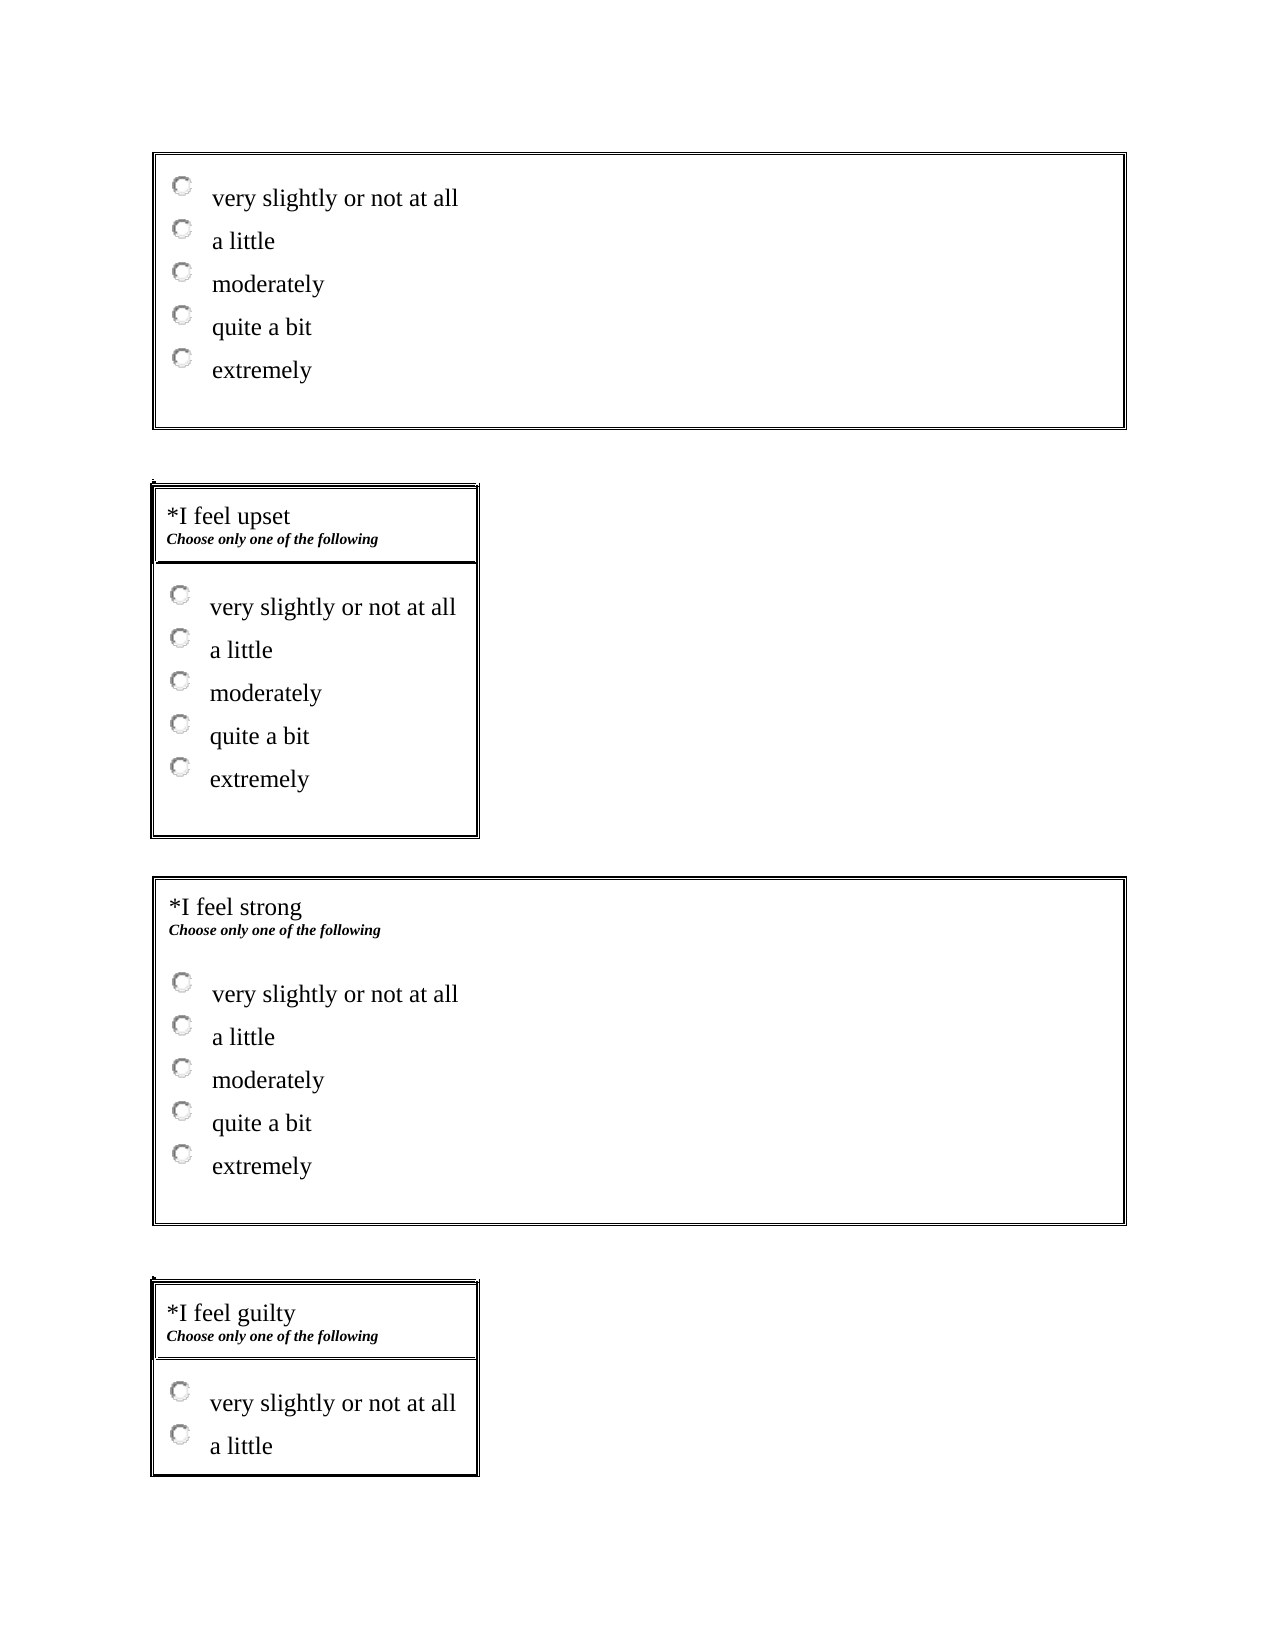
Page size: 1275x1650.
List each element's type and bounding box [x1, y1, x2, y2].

table_header [150, 150, 1125, 1479]
